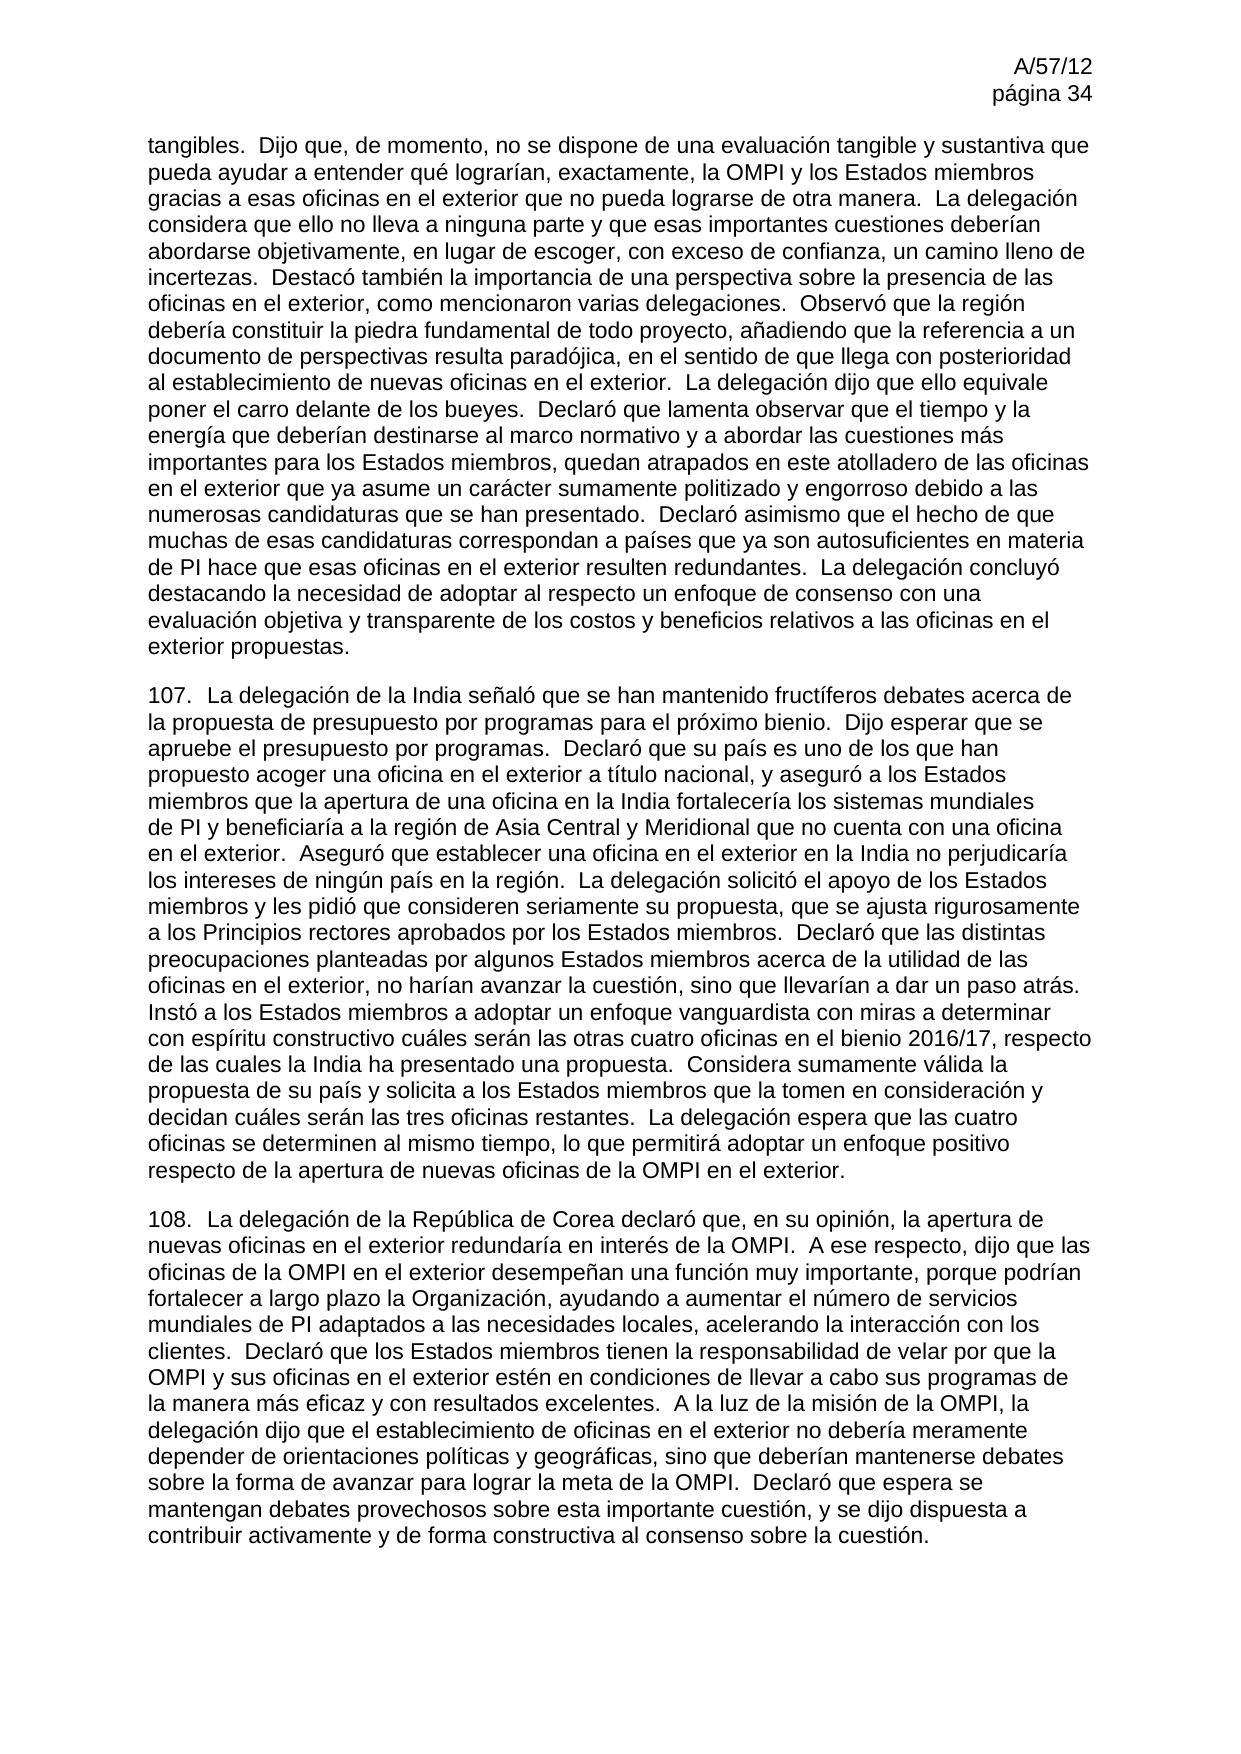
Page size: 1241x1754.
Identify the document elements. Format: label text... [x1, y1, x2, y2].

text La delegación de la República de Corea declaró que, en su opinión, la apertura de nuevas oficinas en el exterior redundaría en interés de la OMPI. A ese respecto, dijo que las oficinas de la OMPI en el exterior desempeñan una función muy importante, porque podrían fortalecer a largo plazo la Organización, ayudando a aumentar el número de servicios mundiales de PI adaptados a las necesidades locales, acelerando la interacción con los clientes. Declaró que los Estados miembros tienen la responsabilidad de velar por que la OMPI y sus oficinas en el exterior estén en condiciones de llevar a cabo sus programas de la manera más eficaz y con resultados excelentes. A la luz de la misión de la OMPI, la delegación dijo que el establecimiento de oficinas en el exterior no debería meramente depender de orientaciones políticas y geográficas, sino que deberían mantenerse debates sobre la forma de avanzar para lograr la meta de la OMPI. Declaró que espera se mantengan debates provechosos sobre esta importante cuestión, y se dijo dispuesta a contribuir activamente y de forma constructiva al consenso sobre la cuestión. [148, 1206, 1092, 1548]
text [148, 132, 1092, 659]
text La delegación de la India señaló que se han mantenido fructíferos debates acerca de la propuesta de presupuesto por programas para el próximo bienio. Dijo esperar que se apruebe el presupuesto por programas. Declaró que su país es uno de los que han propuesto acoger una oficina en el exterior a título nacional, y aseguró a los Estados miembros que la apertura de una oficina en la India fortalecería los sistemas mundiales de PI y beneficiaría a la región de Asia Central y Meridional que no cuenta con una oficina en el exterior. Aseguró que establecer una oficina en el exterior en la India no perjudicaría los intereses de ningún país en la región. La delegación solicitó el apoyo de los Estados miembros y les pidió que consideren seriamente su propuesta, que se ajusta rigurosamente a los Principios rectores aprobados por los Estados miembros. Declaró que las distintas preocupaciones planteadas por algunos Estados miembros acerca de la utilidad de las oficinas en el exterior, no harían avanzar la cuestión, sino que llevarían a dar un paso atrás. Instó a los Estados miembros a adoptar un enfoque vanguardista con miras a determinar con espíritu constructivo cuáles serán las otras cuatro oficinas en el bienio 2016/17, respecto de las cuales la India ha presentado una propuesta. Considera sumamente válida la propuesta de su país y solicita a los Estados miembros que la tomen en consideración y decidan cuáles serán las tres oficinas restantes. La delegación espera que las cuatro oficinas se determinen al mismo tiempo, lo que permitirá adoptar un enfoque positivo respecto de la apertura de nuevas oficinas de la OMPI en el exterior. [148, 682, 1092, 1183]
